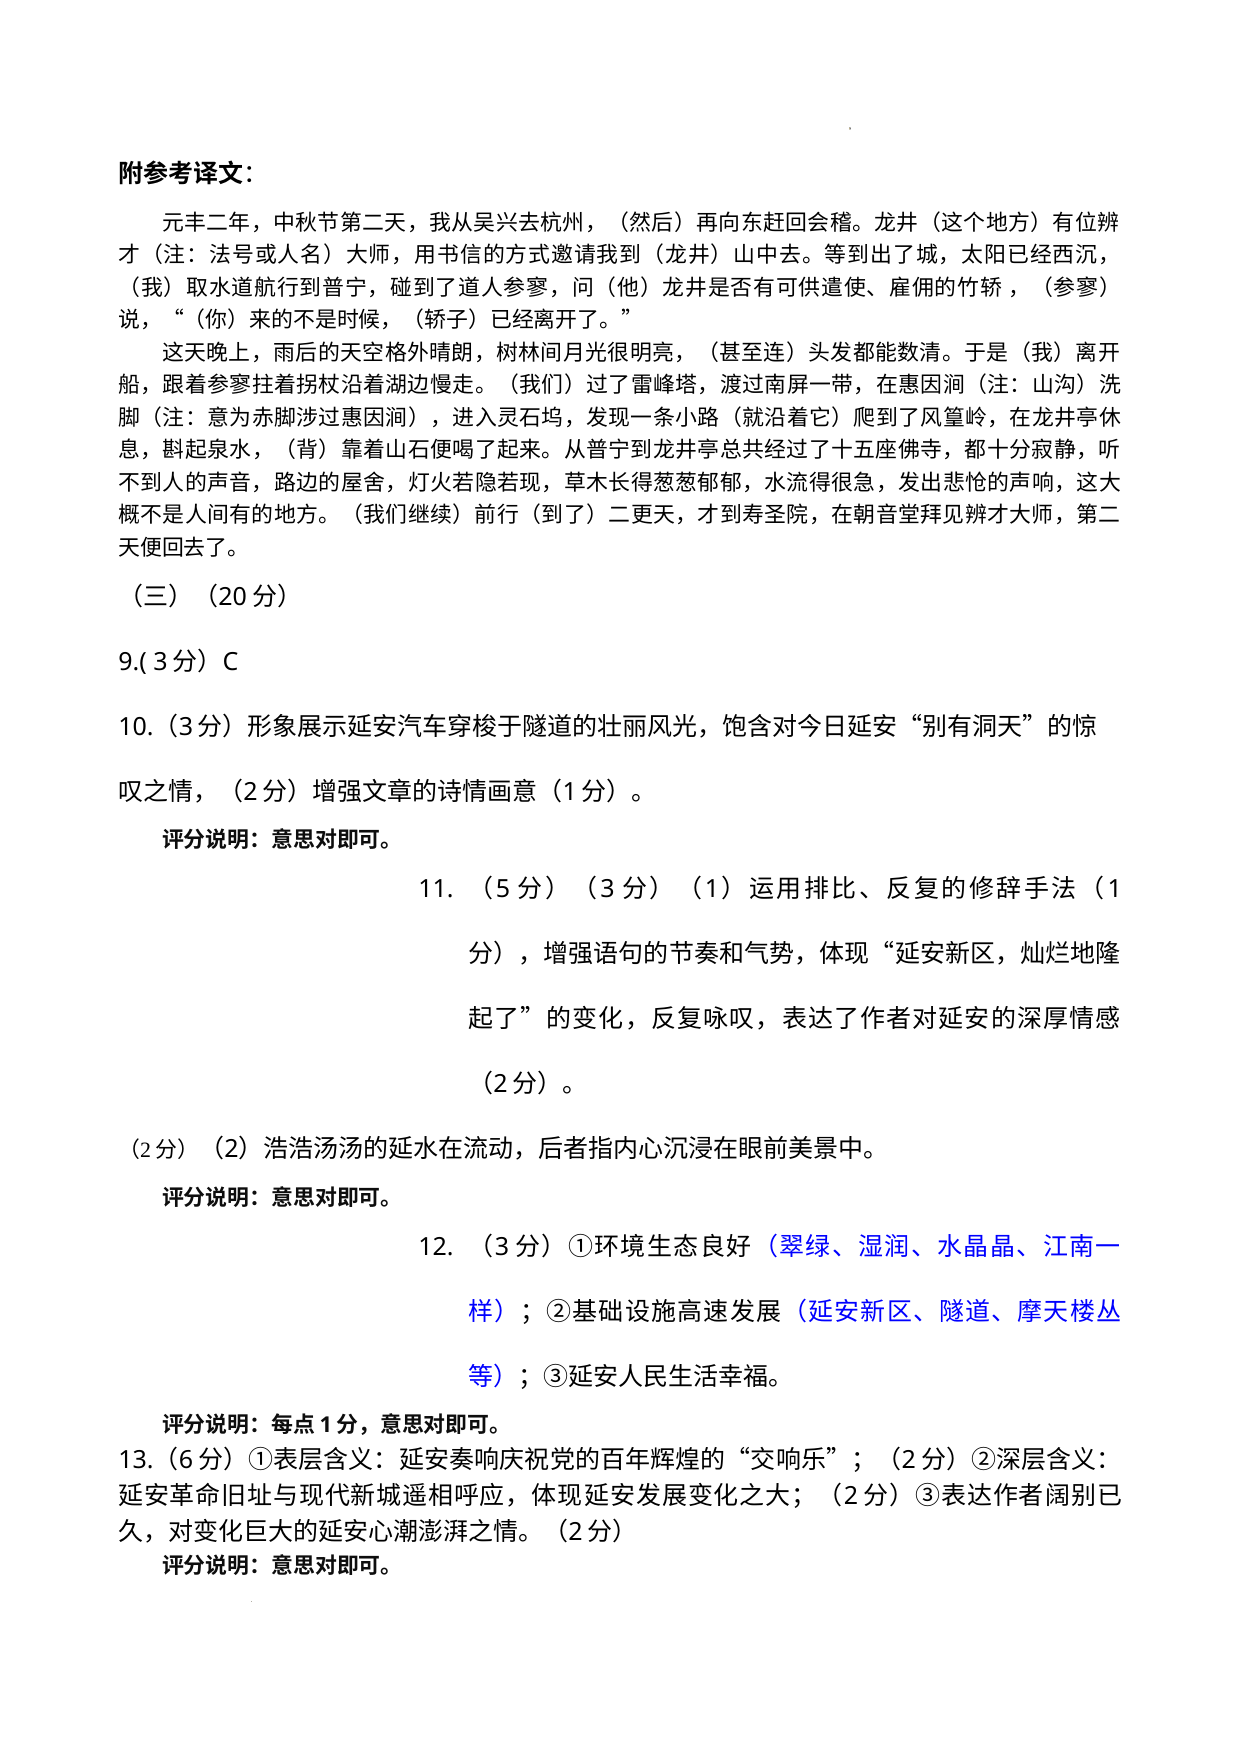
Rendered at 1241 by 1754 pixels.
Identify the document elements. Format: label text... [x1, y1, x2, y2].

text 10.（3分）形象展示延安汽车穿梭于隧道的壮丽风光，饱含对今日延安“别有洞天”的惊叹之情，（2分）增强文章的诗情画意（1分）。 [118, 692, 1122, 822]
text 评分说明：意思对即可。 [118, 822, 1122, 854]
text 元丰二年，中秋节第二天，我从吴兴去杭州，（然后）再向东赶回会稽。龙井（这个地方）有位辨才（注：法号或人名）大师，用书信的方式邀请我到（龙井）山中去。等到出了城，太阳已经西沉，（我）取水道航行到普宁，碰到了道人参寥，问（他）龙井是否有可供遣使、雇佣的竹轿 ，（参寥）说，“（你）来的不是时候，（轿子）已经离开了。” [118, 204, 1122, 334]
list （5分）（3分）（1）运用排比、反复的修辞手法（1分），增强语句的节奏和气势，体现“延安新区，灿烂地隆起了”的变化，反复咏叹，表达了作者对延安的深厚情感（2分）。 [418, 854, 1122, 1114]
list （3分）①环境生态良好（翠绿、湿润、水晶晶、江南一样）；②基础设施高速发展（延安新区、隧道、摩天楼丛等）；③延安人民生活幸福。 [418, 1212, 1122, 1407]
text 评分说明：意思对即可。 [118, 1548, 1122, 1580]
text 评分说明：每点1分，意思对即可。 [118, 1407, 1122, 1439]
text 13.（6分）①表层含义：延安奏响庆祝党的百年辉煌的“交响乐”；（2分）②深层含义：延安革命旧址与现代新城遥相呼应，体现延安发展变化之大；（2分）③表达作者阔别已久，对变化巨大的延安心潮澎湃之情。（2分） [118, 1439, 1122, 1548]
text 附参考译文： [118, 139, 1122, 204]
text 9.( 3分）C [118, 627, 1122, 692]
text （三）（20分） [118, 562, 1122, 627]
list （2分）（2）浩浩汤汤的延水在流动，后者指内心沉浸在眼前美景中。 [118, 1114, 1122, 1179]
text 评分说明：意思对即可。 [118, 1179, 1122, 1212]
text 这天晚上，雨后的天空格外晴朗，树林间月光很明亮，（甚至连）头发都能数清。于是（我）离开船，跟着参寥拄着拐杖沿着湖边慢走。（我们）过了雷峰塔，渡过南屏一带，在惠因涧（注：山沟）洗脚（注：意为赤脚涉过惠因涧），进入灵石坞，发现一条小路（就沿着它）爬到了风篁岭，在龙井亭休息，斟起泉水，（背）靠着山石便喝了起来。从普宁到龙井亭总共经过了十五座佛寺，都十分寂静，听不到人的声音，路边的屋舍，灯火若隐若现，草木长得葱葱郁郁，水流得很急，发出悲怆的声响，这大概不是人间有的地方。（我们继续）前行（到了）二更天，才到寿圣院，在朝音堂拜见辨才大师，第二天便回去了。 [118, 334, 1122, 562]
